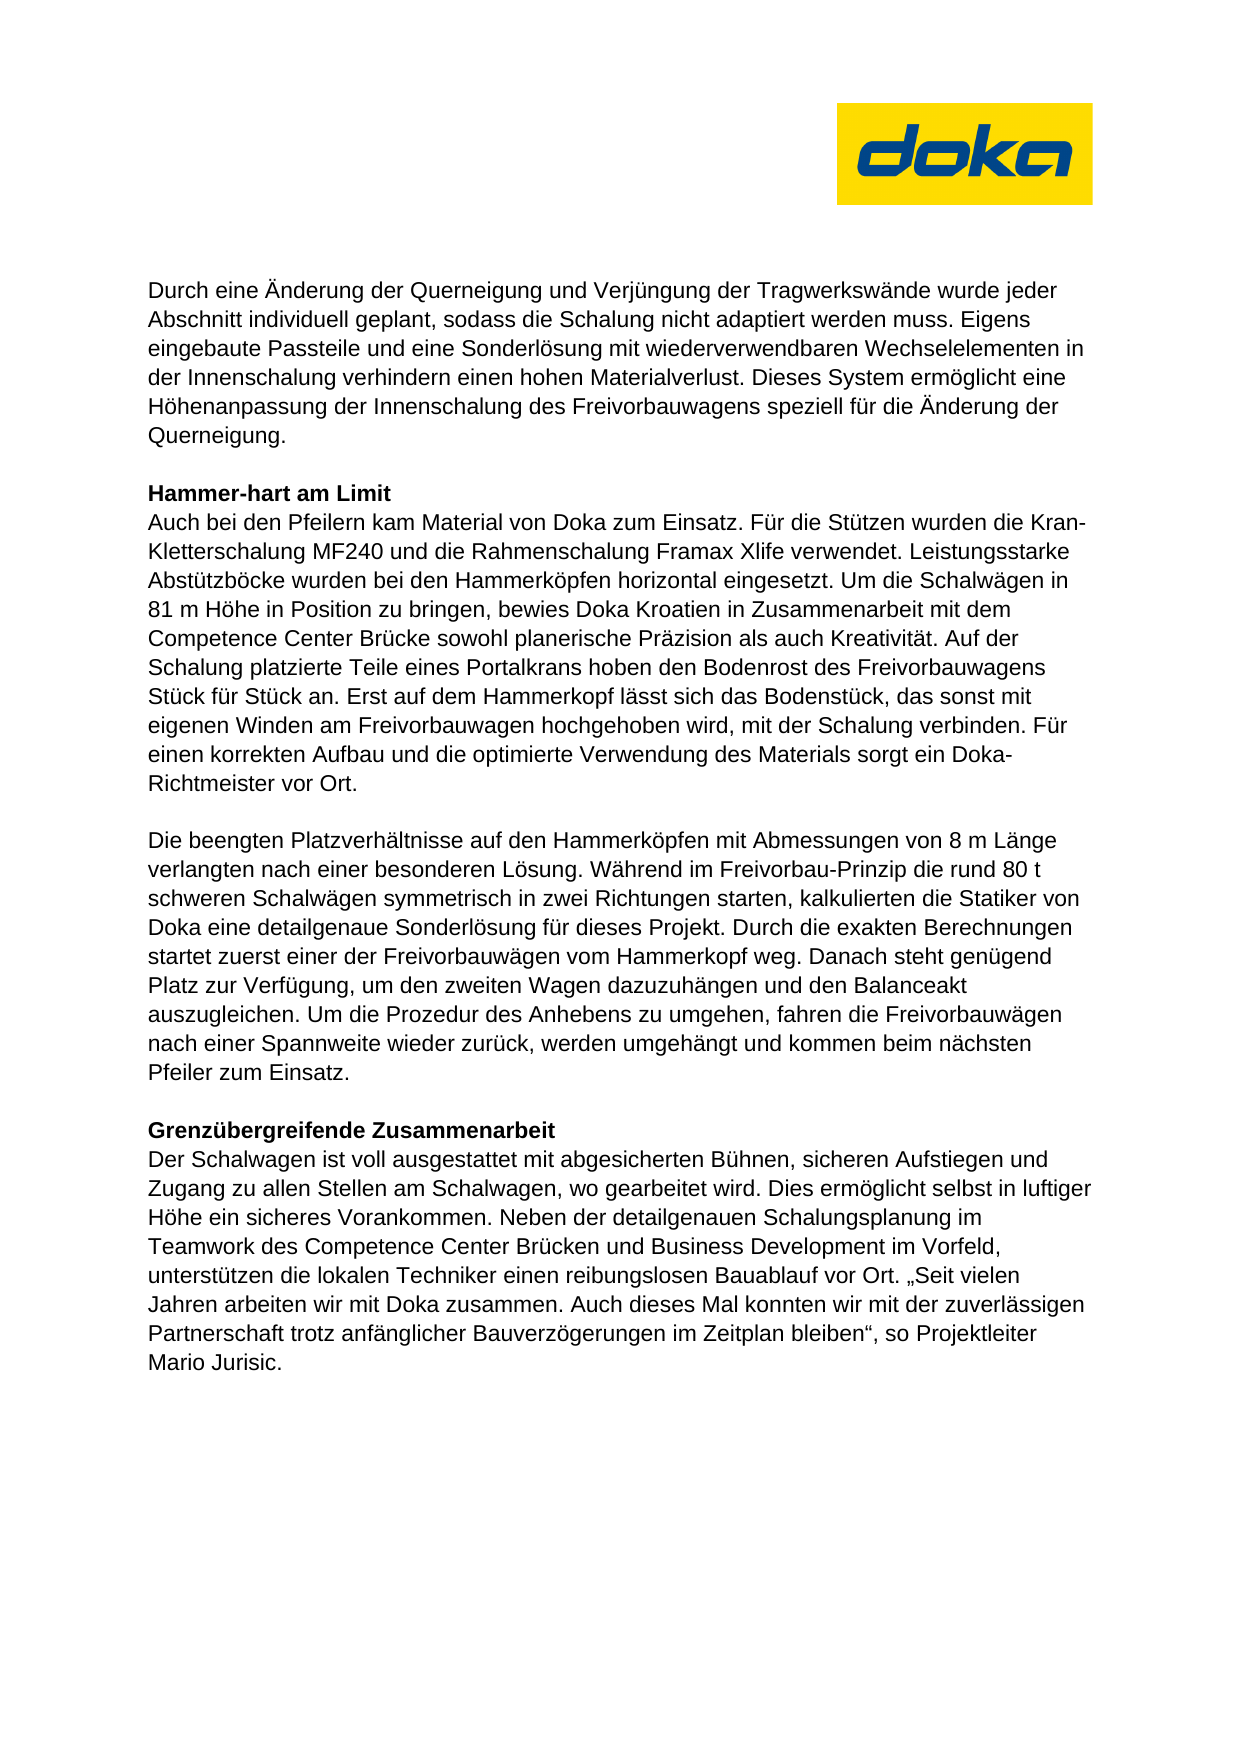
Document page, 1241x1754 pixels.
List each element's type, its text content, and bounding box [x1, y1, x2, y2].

text Die beengten Platzverhältnisse auf den Hammerköpfen mit Abmessungen von 8 m Länge verlangten nach einer besonderen Lösung. Während im Freivorbau-Prinzip die rund 80 t schweren Schalwägen symmetrisch in zwei Richtungen starten, kalkulierten die Statiker von Doka eine detailgenaue Sonderlösung für dieses Projekt. Durch die exakten Berechnungen startet zuerst einer der Freivorbauwägen vom Hammerkopf weg. Danach steht genügend Platz zur Verfügung, um den zweiten Wagen dazuzuhängen und den Balanceakt auszugleichen. Um die Prozedur des Anhebens zu umgehen, fahren die Freivorbauwägen nach einer Spannweite wieder zurück, werden umgehängt und kommen beim nächsten Pfeiler zum Einsatz. [148, 827, 1093, 1085]
text Grenzübergreifende Zusammenarbeit [148, 1117, 1093, 1143]
text Hammer-hart am Limit [148, 480, 1093, 506]
picture [837, 103, 1093, 205]
text Auch bei den Pfeilern kam Material von Doka zum Einsatz. Für die Stützen wurden die Kran-Kletterschalung MF240 und die Rahmenschalung Framax Xlife verwendet. Leistungsstarke Abstützböcke wurden bei den Hammerköpfen horizontal eingesetzt. Um die Schalwägen in 81 m Höhe in Position zu bringen, bewies Doka Kroatien in Zusammenarbeit mit dem Competence Center Brücke sowohl planerische Präzision als auch Kreativität. Auf der Schalung platzierte Teile eines Portalkrans hoben den Bodenrost des Freivorbauwagens Stück für Stück an. Erst auf dem Hammerkopf lässt sich das Bodenstück, das sonst mit eigenen Winden am Freivorbauwagen hochgehoben wird, mit der Schalung verbinden. Für einen korrekten Aufbau und die optimierte Verwendung des Materials sorgt ein Doka-Richtmeister vor Ort. [148, 509, 1093, 796]
text Der Schalwagen ist voll ausgestattet mit abgesicherten Bühnen, sicheren Aufstiegen und Zugang zu allen Stellen am Schalwagen, wo gearbeitet wird. Dies ermöglicht selbst in luftiger Höhe ein sicheres Vorankommen. Neben der detailgenauen Schalungsplanung im Teamwork des Competence Center Brücken und Business Development im Vorfeld, unterstützen die lokalen Techniker einen reibungslosen Bauablauf vor Ort. „Seit vielen Jahren arbeiten wir mit Doka zusammen. Auch dieses Mal konnten wir mit der zuverlässigen Partnerschaft trotz anfänglicher Bauverzögerungen im Zeitplan bleiben“, so Projektleiter Mario Jurisic. [148, 1146, 1093, 1375]
text Durch eine Änderung der Querneigung und Verjüngung der Tragwerkswände wurde jeder Abschnitt individuell geplant, sodass die Schalung nicht adaptiert werden muss. Eigens eingebaute Passteile und eine Sonderlösung mit wiederverwendbaren Wechselelementen in der Innenschalung verhindern einen hohen Materialverlust. Dieses System ermöglicht eine Höhenanpassung der Innenschalung des Freivorbauwagens speziell für die Änderung der Querneigung. [148, 277, 1093, 448]
